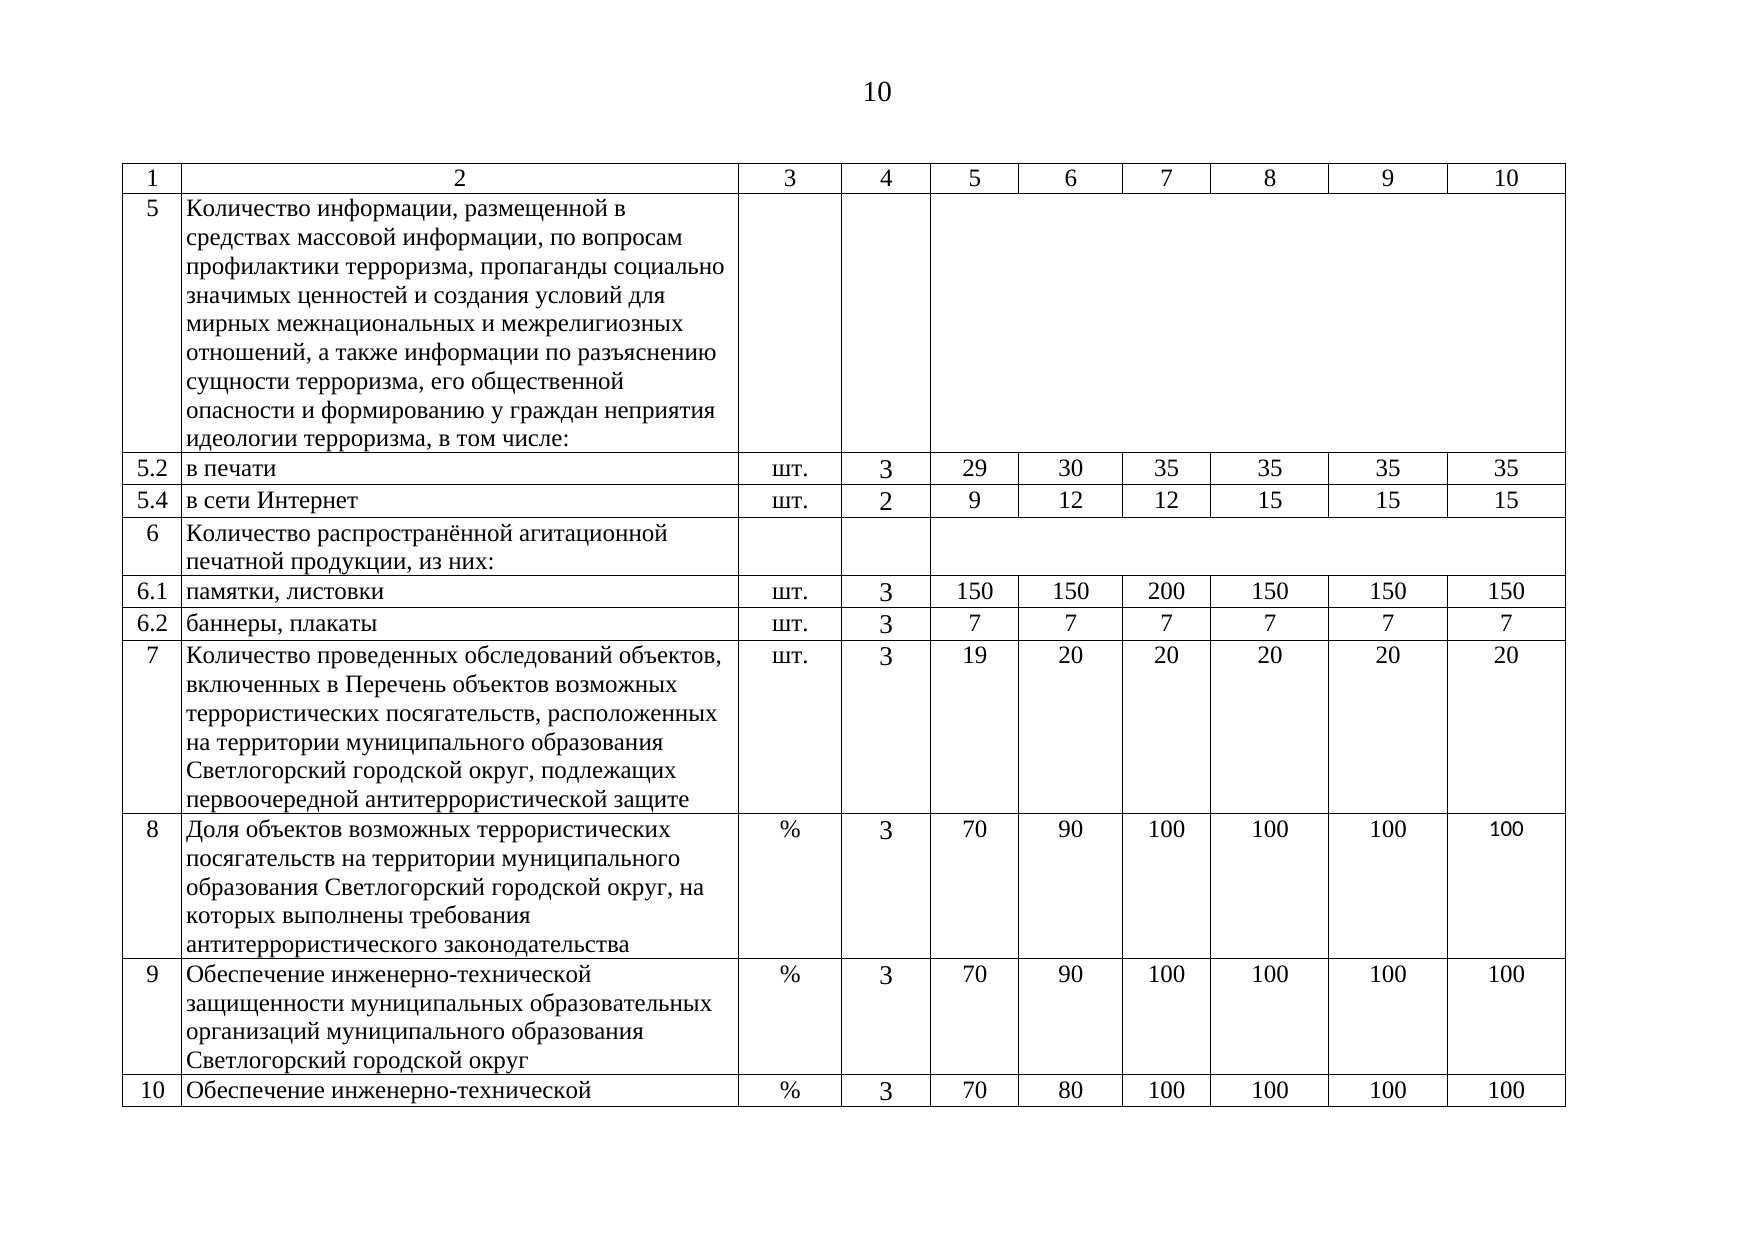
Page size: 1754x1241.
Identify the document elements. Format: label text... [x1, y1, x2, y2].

table_cell % [739, 959, 841, 1074]
table_cell 100 [1329, 814, 1447, 958]
table_cell 100 [1448, 959, 1565, 1074]
table_cell 150 [1019, 576, 1122, 607]
table_cell % [739, 1075, 841, 1106]
table_cell 7 [1448, 608, 1565, 639]
table_cell 3 [842, 576, 930, 607]
table_cell [842, 194, 930, 452]
table_cell в печати [182, 453, 738, 484]
table_cell 2 [842, 485, 930, 517]
table_cell 3 [842, 1075, 930, 1106]
table_header 3 [739, 164, 841, 192]
table_cell 100 [1448, 814, 1565, 958]
table_cell 20 [1019, 641, 1122, 813]
table_cell 100 [1448, 1075, 1565, 1106]
table_cell 6 [123, 518, 181, 575]
table_cell памятки, листовки [182, 576, 738, 607]
table_cell 150 [1448, 576, 1565, 607]
table_cell шт. [739, 453, 841, 484]
table_cell % [739, 814, 841, 958]
table_cell 19 [931, 641, 1018, 813]
table_cell баннеры, плакаты [182, 608, 738, 639]
table_cell 7 [1329, 608, 1447, 639]
table_cell 7 [123, 641, 181, 813]
table_header 7 [1123, 164, 1210, 192]
table_cell 20 [1329, 641, 1447, 813]
table_cell 100 [1211, 1075, 1328, 1106]
table_cell 6.2 [123, 608, 181, 639]
table_cell 35 [1329, 453, 1447, 484]
table_header 4 [842, 164, 930, 192]
table_header 8 [1211, 164, 1328, 192]
table_cell 7 [1123, 608, 1210, 639]
table_cell 70 [931, 959, 1018, 1074]
table_cell 7 [931, 608, 1018, 639]
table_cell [182, 1075, 738, 1106]
table_cell 150 [1329, 576, 1447, 607]
table_cell 5.2 [123, 453, 181, 484]
table_cell Количество распространённой агитационной печатной продукции, из них: [182, 518, 738, 575]
table_cell 9 [123, 959, 181, 1074]
table_cell 15 [1211, 485, 1328, 517]
table_cell 15 [1448, 485, 1565, 517]
table_cell 20 [1211, 641, 1328, 813]
table_cell 10 [123, 1075, 181, 1106]
table_header 6 [1019, 164, 1122, 192]
table_cell [931, 518, 1565, 575]
table_cell 3 [842, 453, 930, 484]
table_cell 8 [123, 814, 181, 958]
table_cell 20 [1123, 641, 1210, 813]
table_cell 9 [931, 485, 1018, 517]
table_cell 35 [1448, 453, 1565, 484]
table_cell 100 [1123, 1075, 1210, 1106]
table_cell 100 [1123, 814, 1210, 958]
table_cell Обеспечение инженерно-технической защищенности муниципальных образовательных организаций муниципального образования Светлогорский городской округ [182, 959, 738, 1074]
table_cell [739, 194, 841, 452]
table_cell 100 [1211, 814, 1328, 958]
table_cell 3 [842, 814, 930, 958]
table_cell Количество проведенных обследований объектов, включенных в Перечень объектов возможных террористических посягательств, расположенных на территории муниципального образования Светлогорский городской округ, подлежащих первоочередной антитеррористической защите [182, 641, 738, 813]
table_cell 100 [1123, 959, 1210, 1074]
table_cell 20 [1448, 641, 1565, 813]
table_header 5 [931, 164, 1018, 192]
table_cell 90 [1019, 959, 1122, 1074]
table_header 1 [123, 164, 181, 192]
table_header 2 [182, 164, 738, 192]
table_cell 80 [1019, 1075, 1122, 1106]
table_cell 3 [842, 608, 930, 639]
table_cell 100 [1211, 959, 1328, 1074]
table_header 10 [1448, 164, 1565, 192]
table_cell 150 [1211, 576, 1328, 607]
table_cell 3 [842, 641, 930, 813]
table_cell шт. [739, 576, 841, 607]
table_cell шт. [739, 608, 841, 639]
table_cell 5.4 [123, 485, 181, 517]
table_cell в сети Интернет [182, 485, 738, 517]
table_cell 100 [1329, 1075, 1447, 1106]
table_cell [842, 518, 930, 575]
table_cell 70 [931, 1075, 1018, 1106]
table_cell 90 [1019, 814, 1122, 958]
table_cell 35 [1211, 453, 1328, 484]
table_cell 3 [842, 959, 930, 1074]
table_cell 200 [1123, 576, 1210, 607]
table_cell [931, 194, 1565, 452]
table_cell 70 [931, 814, 1018, 958]
table_cell шт. [739, 485, 841, 517]
table_cell 30 [1019, 453, 1122, 484]
table_cell 6.1 [123, 576, 181, 607]
table_cell 15 [1329, 485, 1447, 517]
table_cell 7 [1211, 608, 1328, 639]
table_cell 150 [931, 576, 1018, 607]
table_cell Количество информации, размещенной в средствах массовой информации, по вопросам профилактики терроризма, пропаганды социально значимых ценностей и создания условий для мирных межнациональных и межрелигиозных отношений, а также информации по разъяснению сущности терроризма, его общественной опасности и формированию у граждан неприятия идеологии терроризма, в том числе: [182, 194, 738, 452]
table_cell 35 [1123, 453, 1210, 484]
table_cell 5 [123, 194, 181, 452]
table_cell 100 [1329, 959, 1447, 1074]
table_cell 29 [931, 453, 1018, 484]
table_cell Доля объектов возможных террористических посягательств на территории муниципального образования Светлогорский городской округ, на которых выполнены требования антитеррористического законодательства [182, 814, 738, 958]
table_cell 12 [1123, 485, 1210, 517]
table_header 9 [1329, 164, 1447, 192]
table_cell 7 [1019, 608, 1122, 639]
table_cell 12 [1019, 485, 1122, 517]
table_cell шт. [739, 641, 841, 813]
table_cell [739, 518, 841, 575]
